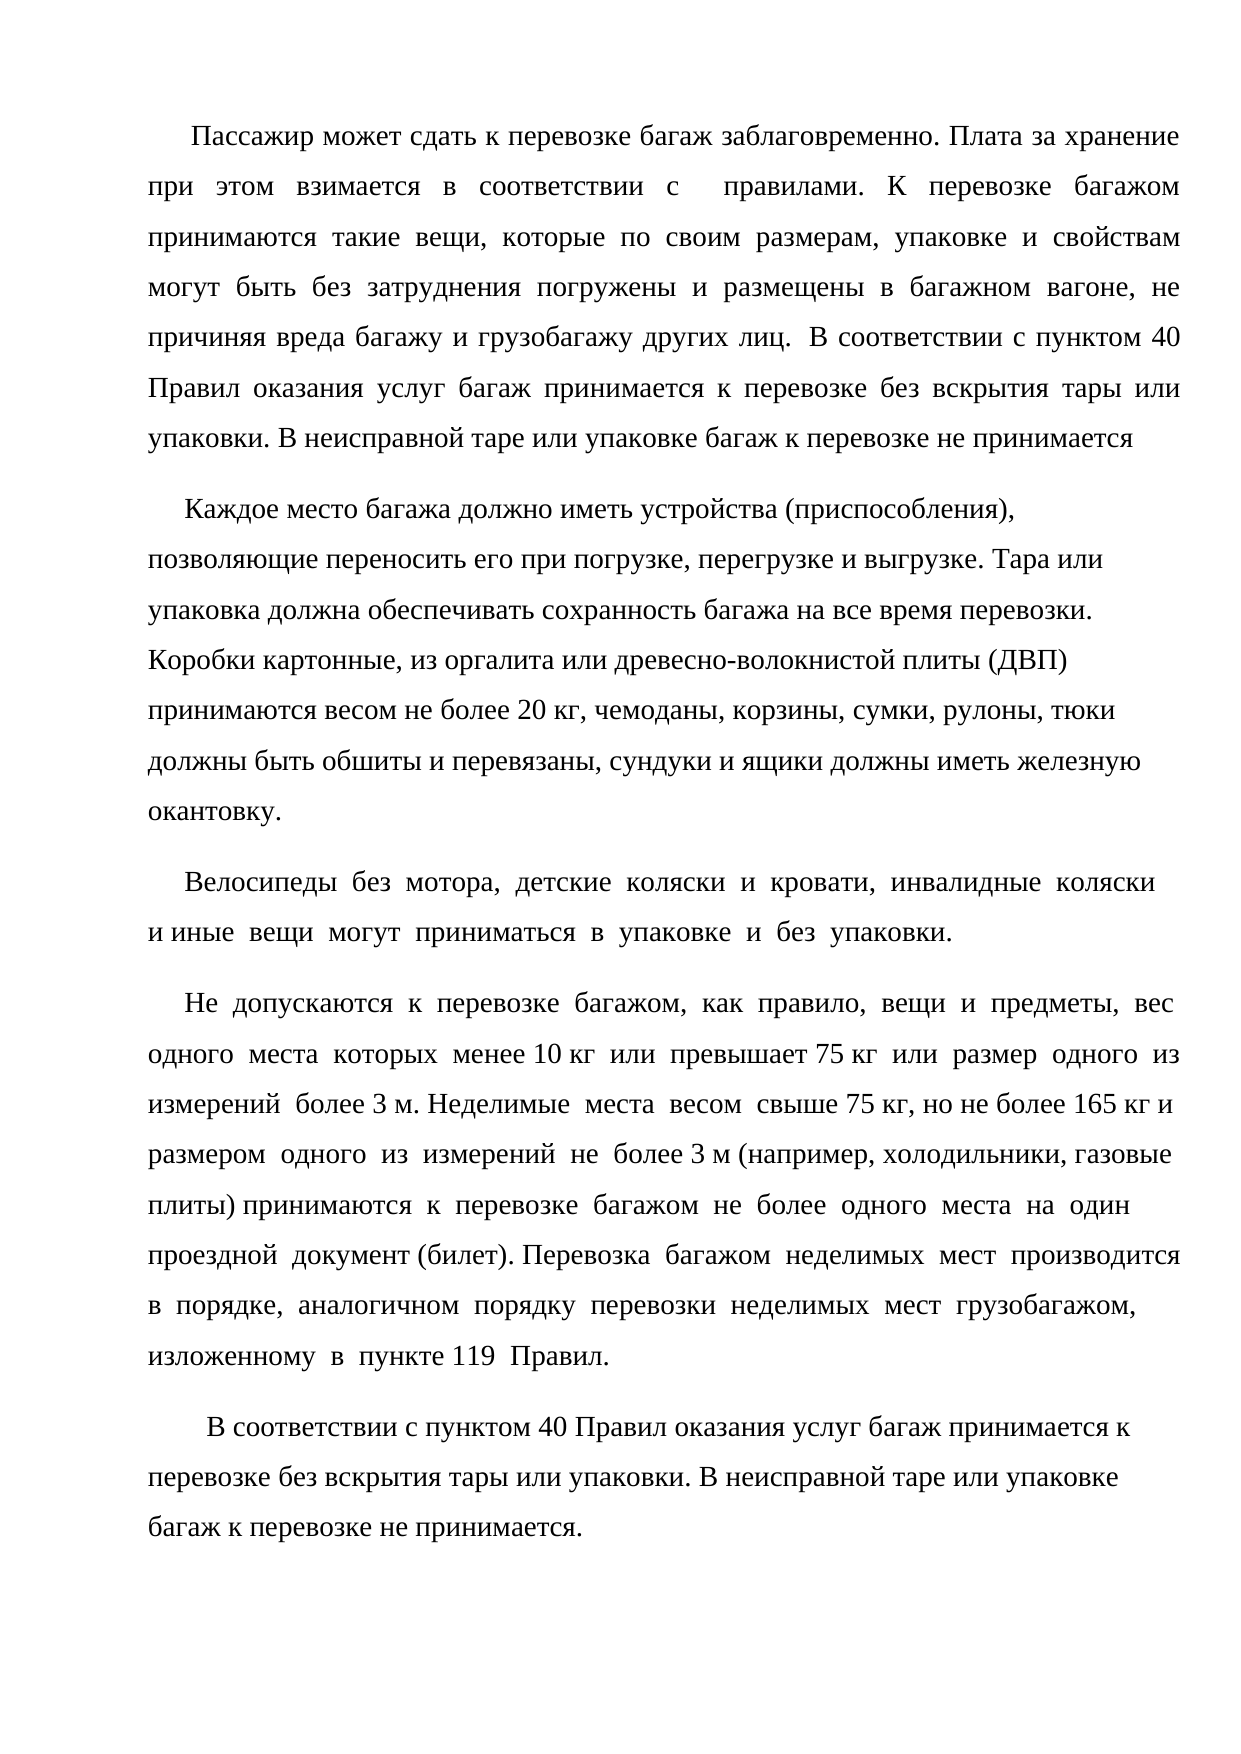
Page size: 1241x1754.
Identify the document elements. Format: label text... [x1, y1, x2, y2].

text Каждое место багажа должно иметь устройства (приспособления), позволяющие переносить его при погрузке, перегрузке и выгрузке. Тара или упаковка должна обеспечивать сохранность багажа на все время перевозки. Коробки картонные, из оргалита или древесно-волокнистой плиты (ДВП) принимаются весом не более 20 кг, чемоданы, корзины, сумки, рулоны, тюки должны быть обшиты и перевязаны, сундуки и ящики должны иметь железную окантовку. [148, 491, 1181, 827]
text Не допускаются к перевозке багажом, как правило, вещи и предметы, вес одного места которых менее 10 кг или превышает 75 кг или размер одного из измерений более 3 м. Неделимые места весом свыше 75 кг, но не более 165 кг и размером одного из измерений не более 3 м (например, холодильники, газовые плиты) принимаются к перевозке багажом не более одного места на один проездной документ (билет). Перевозка багажом неделимых мест производится в порядке, аналогичном порядку перевозки неделимых мест грузобагажом, изложенному в пункте 119 Правил. [148, 986, 1181, 1371]
text Велосипеды без мотора, детские коляски и кровати, инвалидные коляски и иные вещи могут приниматься в упаковке и без упаковки. [148, 864, 1181, 948]
text В соответствии с пунктом 40 Правил оказания услуг багаж принимается к перевозке без вскрытия тары или упаковки. В неисправной таре или упаковке багаж к перевозке не принимается. [148, 1409, 1181, 1543]
text Пассажир может сдать к перевозке багаж заблаговременно. Плата за хранение при этом взимается в соответствии с правилами. К перевозке багажом принимаются такие вещи, которые по своим размерам, упаковке и свойствам могут быть без затруднения погружены и размещены в багажном вагоне, не причиняя вреда багажу и грузобагажу других лиц. В соответствии с пунктом 40 Правил оказания услуг багаж принимается к перевозке без вскрытия тары или упаковки. В неисправной таре или упаковке багаж к перевозке не принимается [148, 118, 1181, 453]
